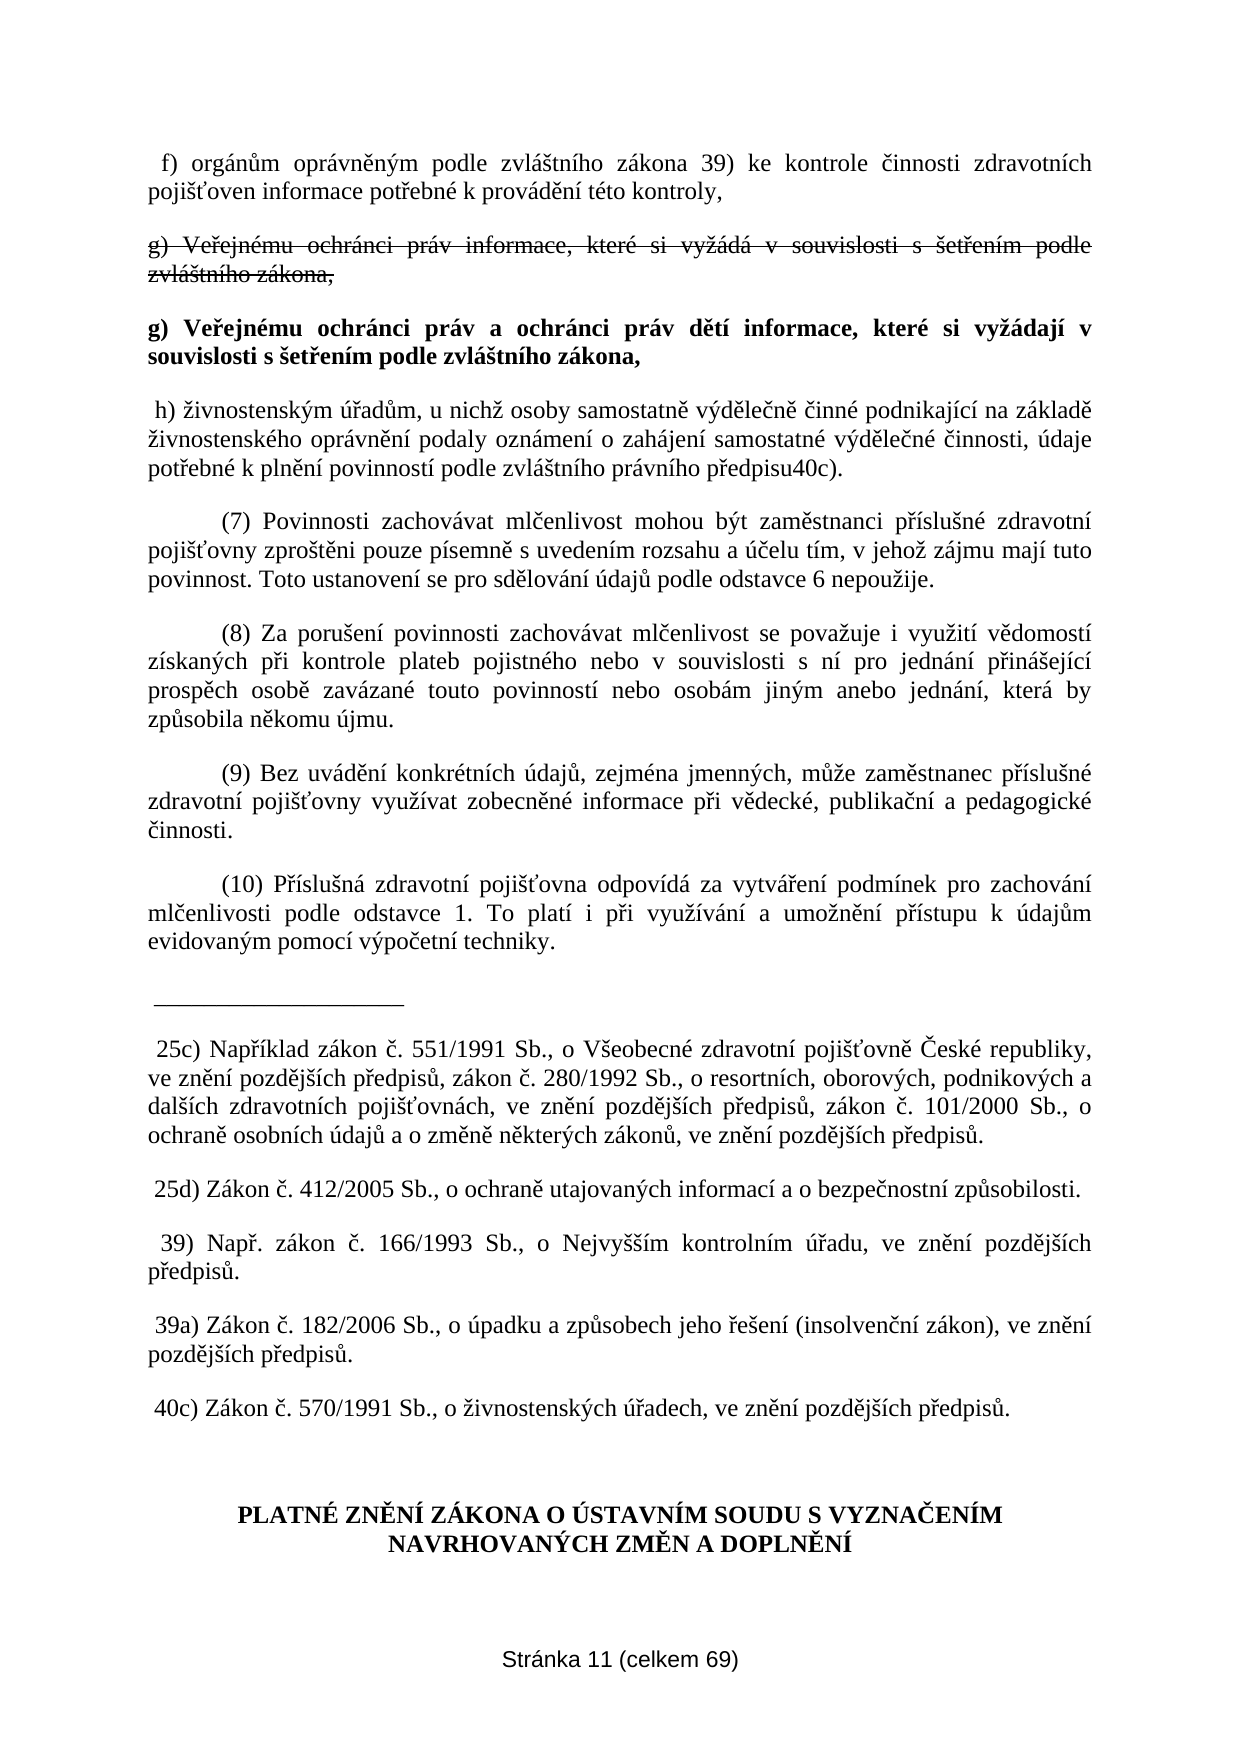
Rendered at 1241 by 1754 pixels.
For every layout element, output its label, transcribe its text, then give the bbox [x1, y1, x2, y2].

text h) živnostenským úřadům, u nichž osoby samostatně výdělečně činné podnikající na základě živnostenského oprávnění podaly oznámení o zahájení samostatné výdělečné činnosti, údaje potřebné k plnění povinností podle zvláštního právního předpisu40c). [148, 395, 1093, 481]
text f) orgánům oprávněným podle zvláštního zákona 39) ke kontrole činnosti zdravotních pojišťoven informace potřebné k provádění této kontroly, [148, 148, 1093, 205]
text (8) Za porušení povinnosti zachovávat mlčenlivost se považuje i využití vědomostí získaných při kontrole plateb pojistného nebo v souvislosti s ní pro jednání přinášející prospěch osobě zavázané touto povinností nebo osobám jiným anebo jednání, která by způsobila někomu újmu. [148, 618, 1093, 733]
text g) Veřejnému ochránci práv informace, které si vyžádá v souvislosti s šetřením podle zvláštního zákona, [148, 230, 1093, 288]
text 39) Např. zákon č. 166/1993 Sb., o Nejvyšším kontrolním úřadu, ve znění pozdějších předpisů. [148, 1228, 1093, 1285]
text (7) Povinnosti zachovávat mlčenlivost mohou být zaměstnanci příslušné zdravotní pojišťovny zproštěni pouze písemně s uvedením rozsahu a účelu tím, v jehož zájmu mají tuto povinnost. Toto ustanovení se pro sdělování údajů podle odstavce 6 nepoužije. [148, 506, 1093, 593]
text g) Veřejnému ochránci práv a ochránci práv dětí informace, které si vyžádají v souvislosti s šetřením podle zvláštního zákona, [148, 313, 1093, 370]
text (9) Bez uvádění konkrétních údajů, zejména jmenných, může zaměstnanec příslušné zdravotní pojišťovny využívat zobecněné informace při vědecké, publikační a pedagogické činnosti. [148, 758, 1093, 844]
text 40c) Zákon č. 570/1991 Sb., o živnostenských úřadech, ve znění pozdějších předpisů. [148, 1393, 1093, 1421]
text 25c) Například zákon č. 551/1991 Sb., o Všeobecné zdravotní pojišťovně České republiky, ve znění pozdějších předpisů, zákon č. 280/1992 Sb., o resortních, oborových, podnikových a dalších zdravotních pojišťovnách, ve znění pozdějších předpisů, zákon č. 101/2000 Sb., o ochraně osobních údajů a o změně některých zákonů, ve znění pozdějších předpisů. [148, 1034, 1093, 1149]
text PLATNÉ ZNĚNÍ ZÁKONA O ÚSTAVNÍM SOUDU S VYZNAČENÍM NAVRHOVANÝCH ZMĚN A DOPLNĚNÍ [148, 1500, 1093, 1558]
text 25d) Zákon č. 412/2005 Sb., o ochraně utajovaných informací a o bezpečnostní způsobilosti. [148, 1174, 1093, 1203]
text 39a) Zákon č. 182/2006 Sb., o úpadku a způsobech jeho řešení (insolvenční zákon), ve znění pozdějších předpisů. [148, 1310, 1093, 1368]
text (10) Příslušná zdravotní pojišťovna odpovídá za vytváření podmínek pro zachování mlčenlivosti podle odstavce 1. To platí i při využívání a umožnění přístupu k údajům evidovaným pomocí výpočetní techniky. [148, 869, 1093, 955]
text ____________________ [148, 980, 1093, 1009]
